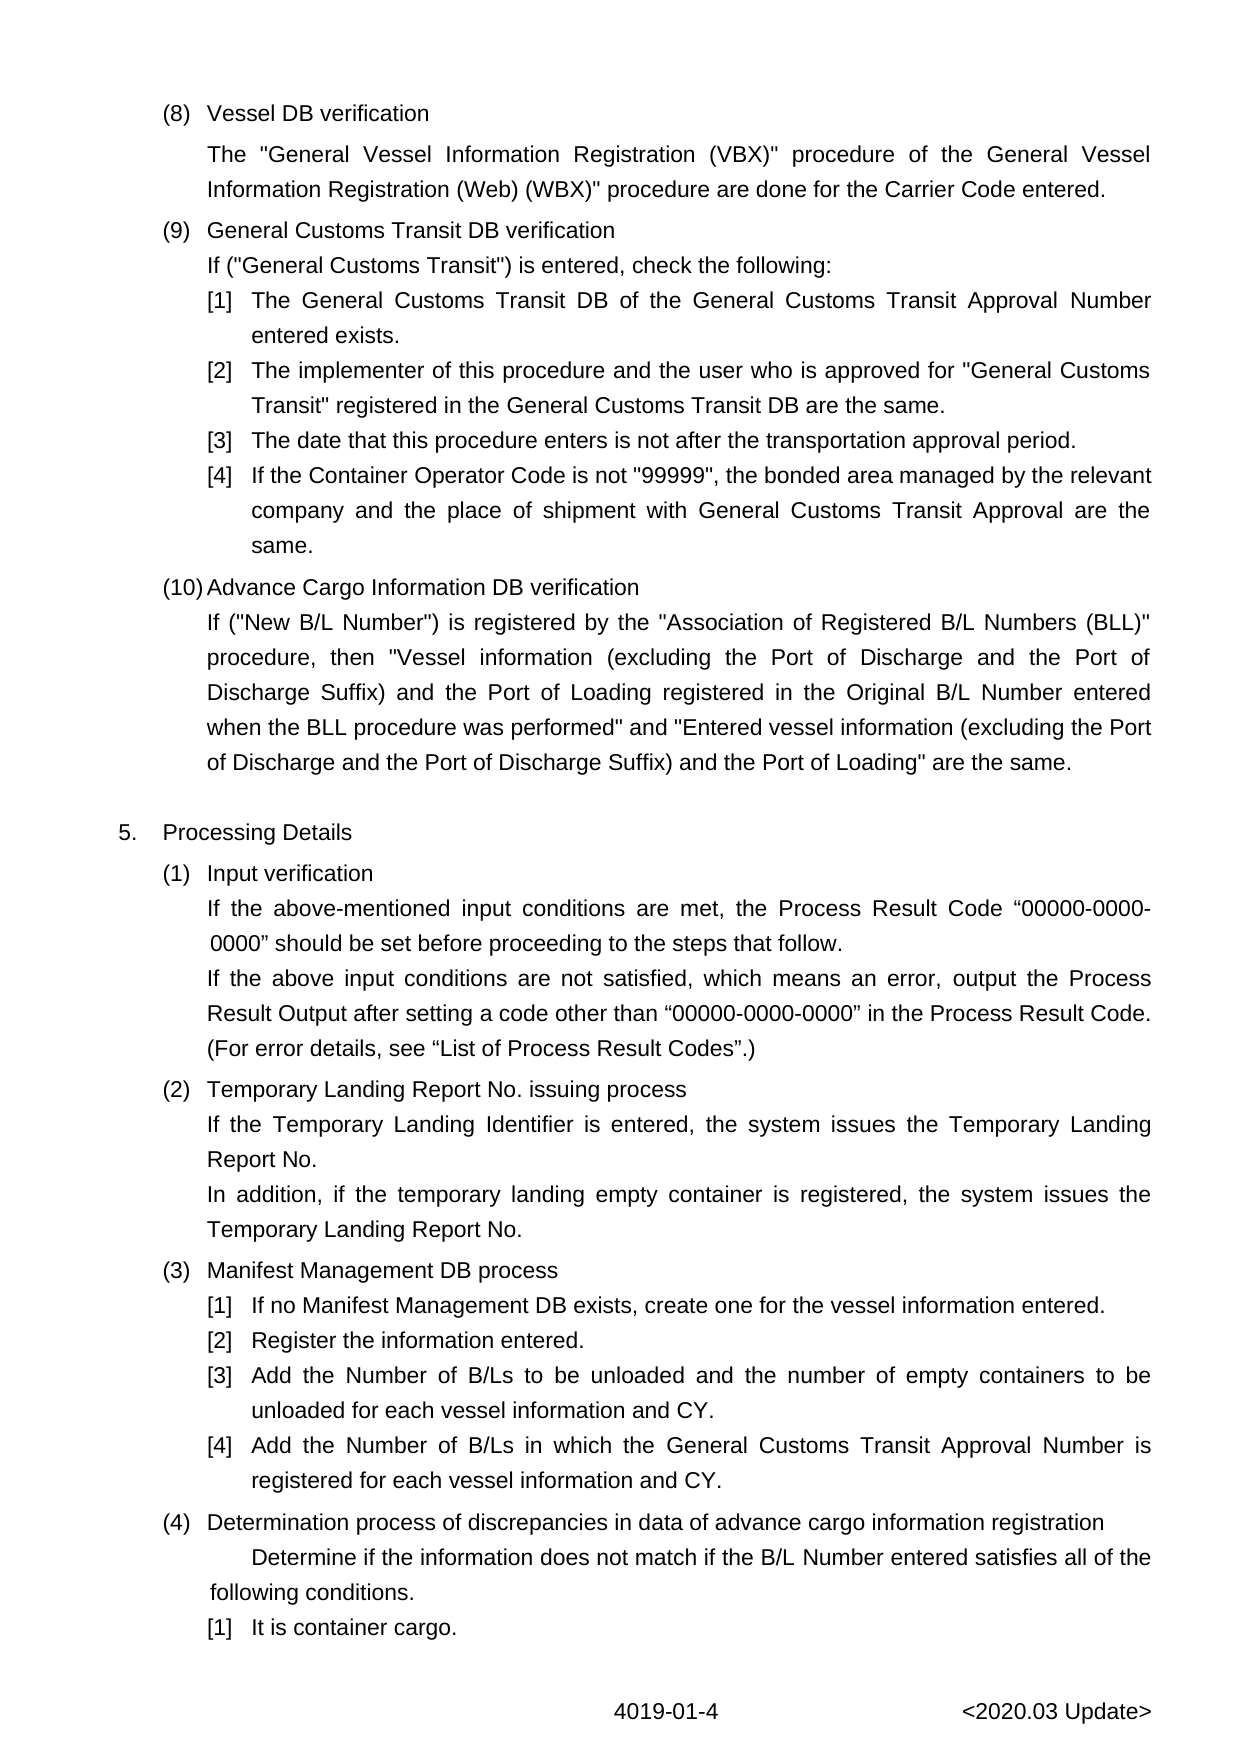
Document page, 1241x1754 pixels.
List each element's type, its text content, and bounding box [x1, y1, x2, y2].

text If the above input conditions are not satisfied, which means an error, output the Process Result Output after setting a code other than “00000-0000-0000” in the Process Result Code. (For error details, see “List of Process Result Codes”.) [207, 961, 1152, 1066]
text (10) Advance Cargo Information DB verification [162, 569, 1152, 604]
text [4] If the Container Operator Code is not "99999", the bonded area managed by the relevant company and the place of shipment with General Customs Transit Approval are the same. [207, 458, 1152, 563]
text [2] Register the information entered. [207, 1323, 1152, 1358]
text (3) Manifest Management DB process [162, 1253, 1152, 1288]
text If ("General Customs Transit") is entered, check the following: [207, 248, 1152, 283]
text (1) Input verification [162, 856, 1152, 891]
text (4) Determination process of discrepancies in data of advance cargo information registration [162, 1504, 1152, 1539]
text If ("New B/L Number") is registered by the "Association of Registered B/L Numbers (BLL)" procedure, then "Vessel information (excluding the Port of Discharge and the Port of Discharge Suffix) and the Port of Loading registered in the Original B/L Number entered when the BLL procedure was performed" and "Entered vessel information (excluding the Port of Discharge and the Port of Discharge Suffix) and the Port of Loading" are the same. [207, 604, 1152, 779]
text If the Temporary Landing Identifier is entered, the system issues the Temporary Landing Report No. [207, 1107, 1152, 1177]
text [1] It is container cargo. [207, 1609, 1152, 1644]
text [3] The date that this procedure enters is not after the transportation approval period. [207, 423, 1152, 458]
text (2) Temporary Landing Report No. issuing process [162, 1072, 1152, 1107]
text (9) General Customs Transit DB verification [162, 213, 1152, 248]
text Determine if the information does not match if the B/L Number entered satisfies all of the following conditions. [210, 1539, 1152, 1609]
text If the above-mentioned input conditions are met, the Process Result Code “00000-0000-0000” should be set before proceeding to the steps that follow. [207, 891, 1152, 961]
text [3] Add the Number of B/Ls to be unloaded and the number of empty containers to be unloaded for each vessel information and CY. [207, 1358, 1152, 1428]
text 5. Processing Details [118, 814, 1152, 849]
text The "General Vessel Information Registration (VBX)" procedure of the General Vessel Information Registration (Web) (WBX)" procedure are done for the Carrier Code entered. [207, 137, 1152, 207]
text In addition, if the temporary landing empty container is registered, the system issues the Temporary Landing Report No. [207, 1177, 1152, 1247]
text [1] If no Manifest Management DB exists, create one for the vessel information entered. [207, 1288, 1152, 1323]
text [1] The General Customs Transit DB of the General Customs Transit Approval Number entered exists. [207, 283, 1152, 353]
text (8) Vessel DB verification [162, 96, 1152, 131]
text [4] Add the Number of B/Ls in which the General Customs Transit Approval Number is registered for each vessel information and CY. [207, 1428, 1152, 1498]
text [2] The implementer of this procedure and the user who is approved for "General Customs Transit" registered in the General Customs Transit DB are the same. [207, 353, 1152, 423]
